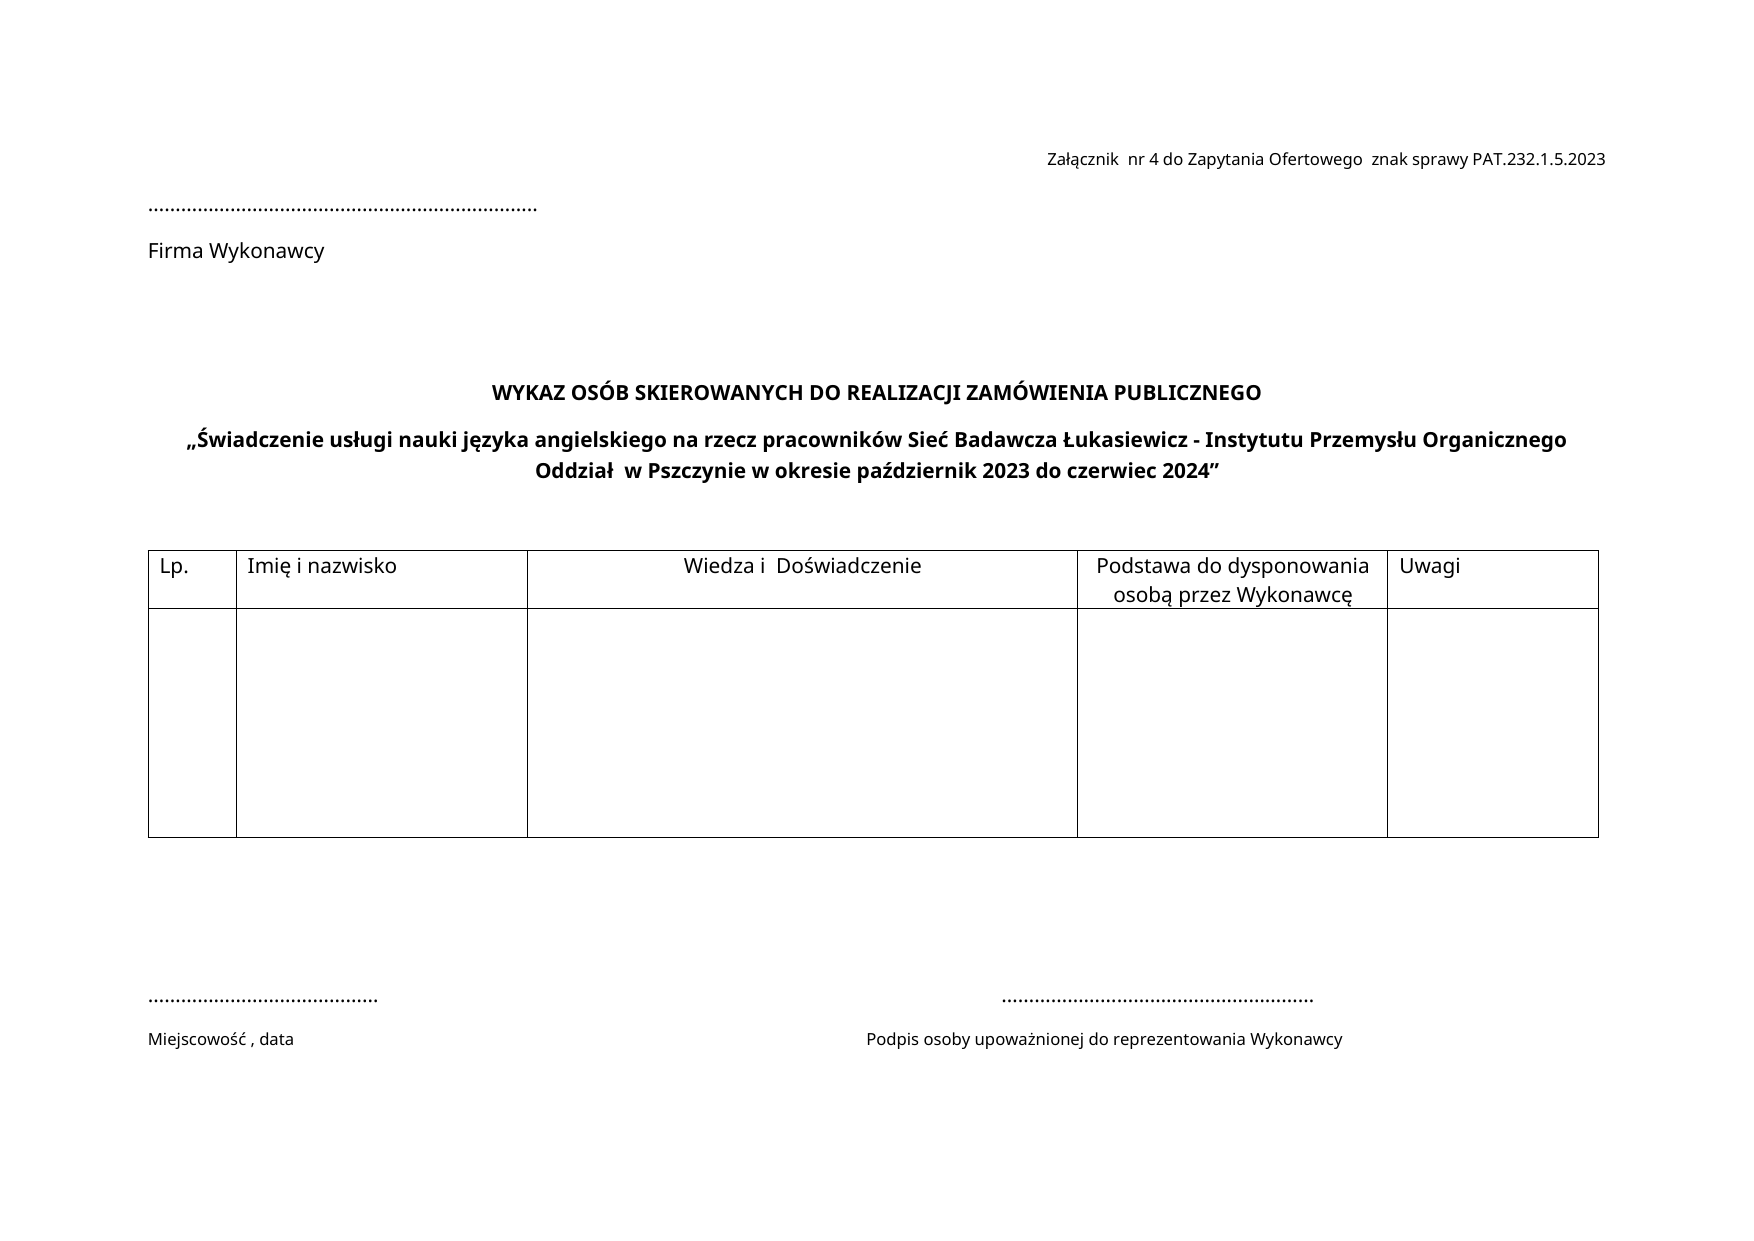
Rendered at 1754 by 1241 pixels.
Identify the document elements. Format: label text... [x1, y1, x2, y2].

text …………………………………… ………………………………………………… [148, 980, 1606, 1008]
text Firma Wykonawcy [148, 236, 1606, 264]
table_cell [528, 609, 1077, 837]
text …………………………………………………………….. [148, 189, 1606, 217]
text WYKAZ OSÓB SKIEROWANYCH DO REALIZACJI ZAMÓWIENIA PUBLICZNEGO [148, 378, 1606, 406]
table_header Lp. [149, 551, 236, 608]
table_cell [1388, 609, 1598, 837]
table_header Podstawa do dysponowania osobą przez Wykonawcę [1078, 551, 1387, 608]
table_cell [1078, 609, 1387, 837]
table_header Wiedza i Doświadczenie [528, 551, 1077, 608]
table_header Imię i nazwisko [237, 551, 527, 608]
text Miejscowość , data Podpis osoby upoważnionej do reprezentowania Wykonawcy [148, 1027, 1606, 1050]
text Załącznik nr 4 do Zapytania Ofertowego znak sprawy PAT.232.1.5.2023 [148, 148, 1606, 170]
text „Świadczenie usługi nauki języka angielskiego na rzecz pracowników Sieć Badawcza Łukasiewicz - Instytutu Przemysłu Organicznego Oddział w Pszczynie w okresie październik 2023 do czerwiec 2024” [148, 425, 1606, 484]
table_cell [237, 609, 527, 837]
table_header Uwagi [1388, 551, 1598, 608]
table_cell [149, 609, 236, 837]
